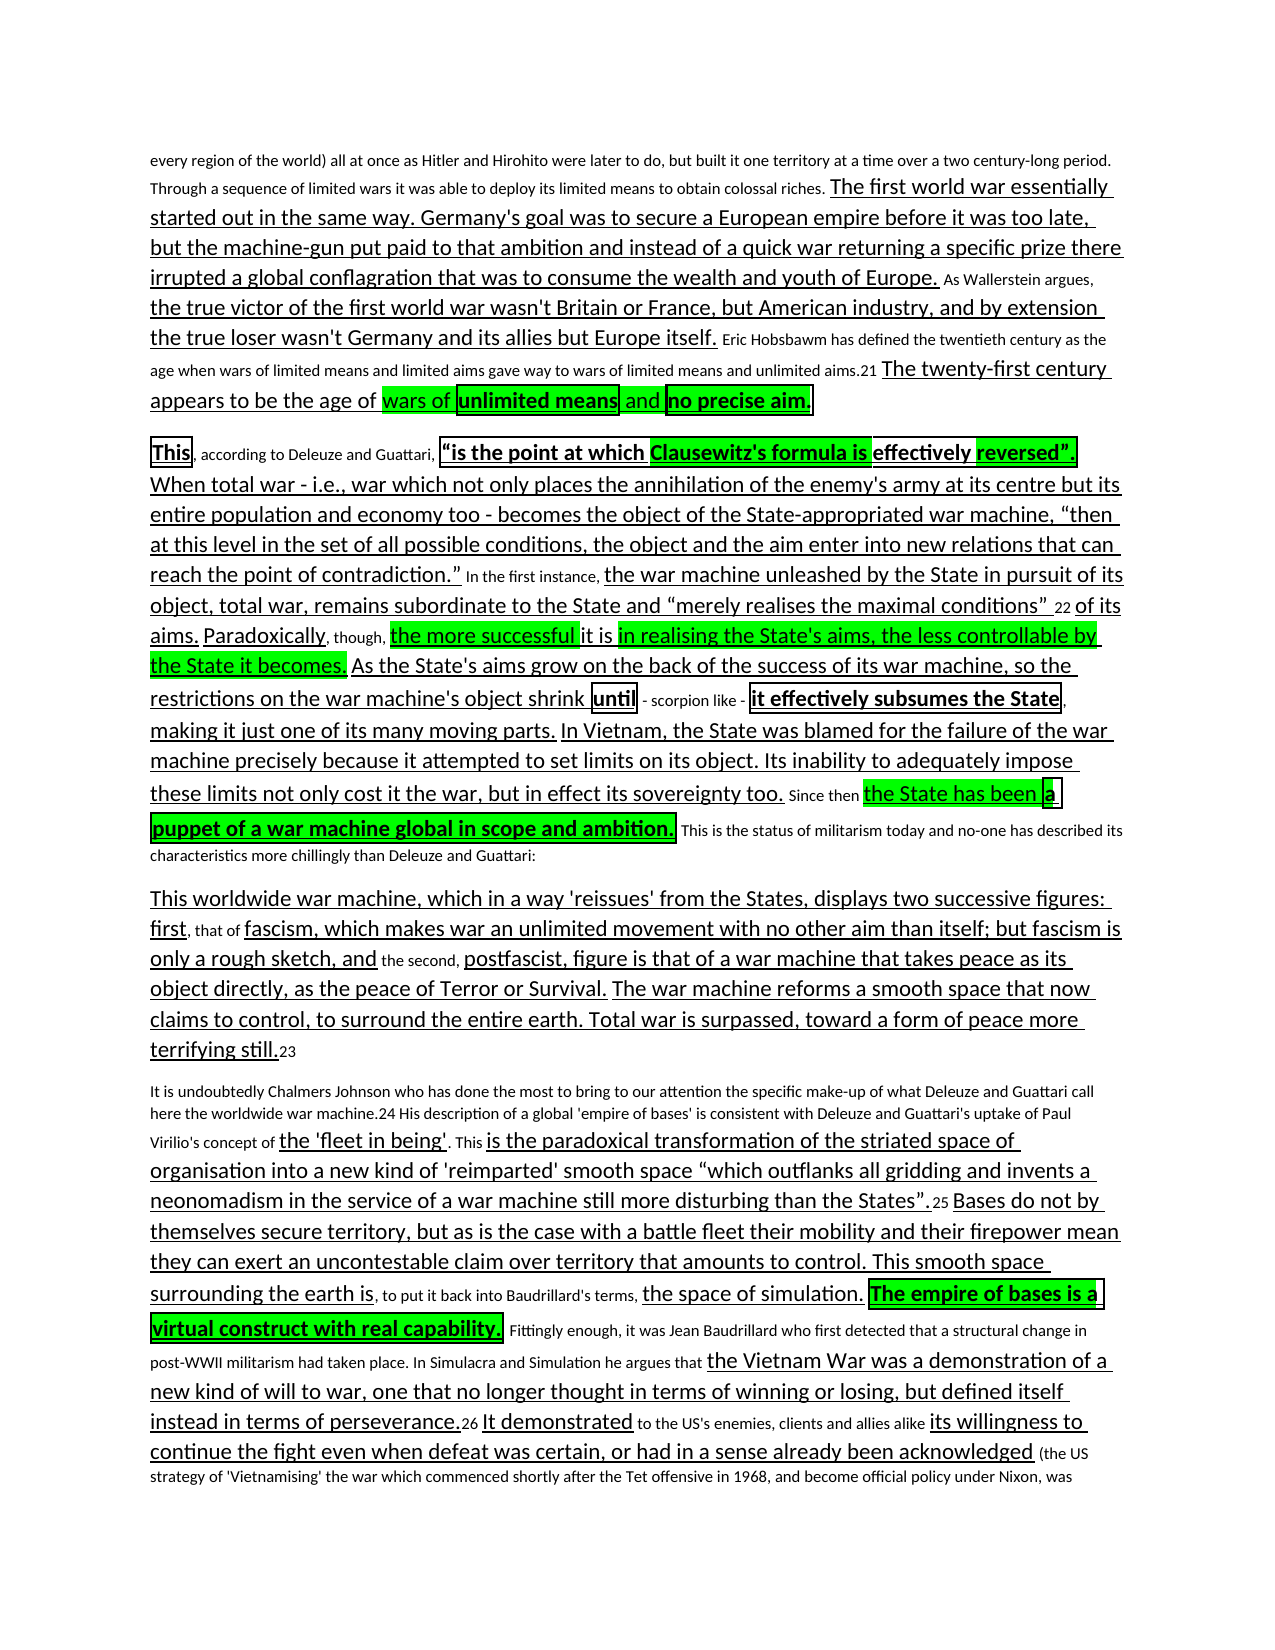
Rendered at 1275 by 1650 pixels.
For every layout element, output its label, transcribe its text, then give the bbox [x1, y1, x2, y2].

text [150, 1082, 1125, 1487]
text This, according to Deleuze and Guattari, “is the point at which Clausewitz's formula is effectively reversed”. When total war - i.e., war which not only places the annihilation of the enemy's army at its centre but its entire population and economy too - becomes the object of the State-appropriated war machine, “then at this level in the set of all possible conditions, the object and the aim enter into new relations that can reach the point of contradiction.” In the first instance, the war machine unleashed by the State in pursuit of its object, total war, remains subordinate to the State and “merely realises the maximal conditions” 22 of its aims. Paradoxically, though, the more successful it is in realising the State's aims, the less controllable by the State it becomes. As the State's aims grow on the back of the success of its war machine, so the restrictions on the war machine's object shrink until - scorpion like - it effectively subsumes the State, making it just one of its many moving parts. In Vietnam, the State was blamed for the failure of the war machine precisely because it attempted to set limits on its object. Its inability to adequately impose these limits not only cost it the war, but in effect its sovereignty too. Since then the State has been a puppet of a war machine global in scope and ambition. This is the status of militarism today and no-one has described its characteristics more chillingly than Deleuze and Guattari: [150, 436, 1125, 866]
text This worldwide war machine, which in a way 'reissues' from the States, displays two successive figures: first, that of fascism, which makes war an unlimited movement with no other aim than itself; but fascism is only a rough sketch, and the second, postfascist, figure is that of a war machine that takes peace as its object directly, as the peace of Terror or Survival. The war machine reforms a smooth space that now claims to control, to surround the entire earth. Total war is surpassed, toward a form of peace more terrifying still.23 [150, 884, 1125, 1063]
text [150, 150, 1125, 416]
